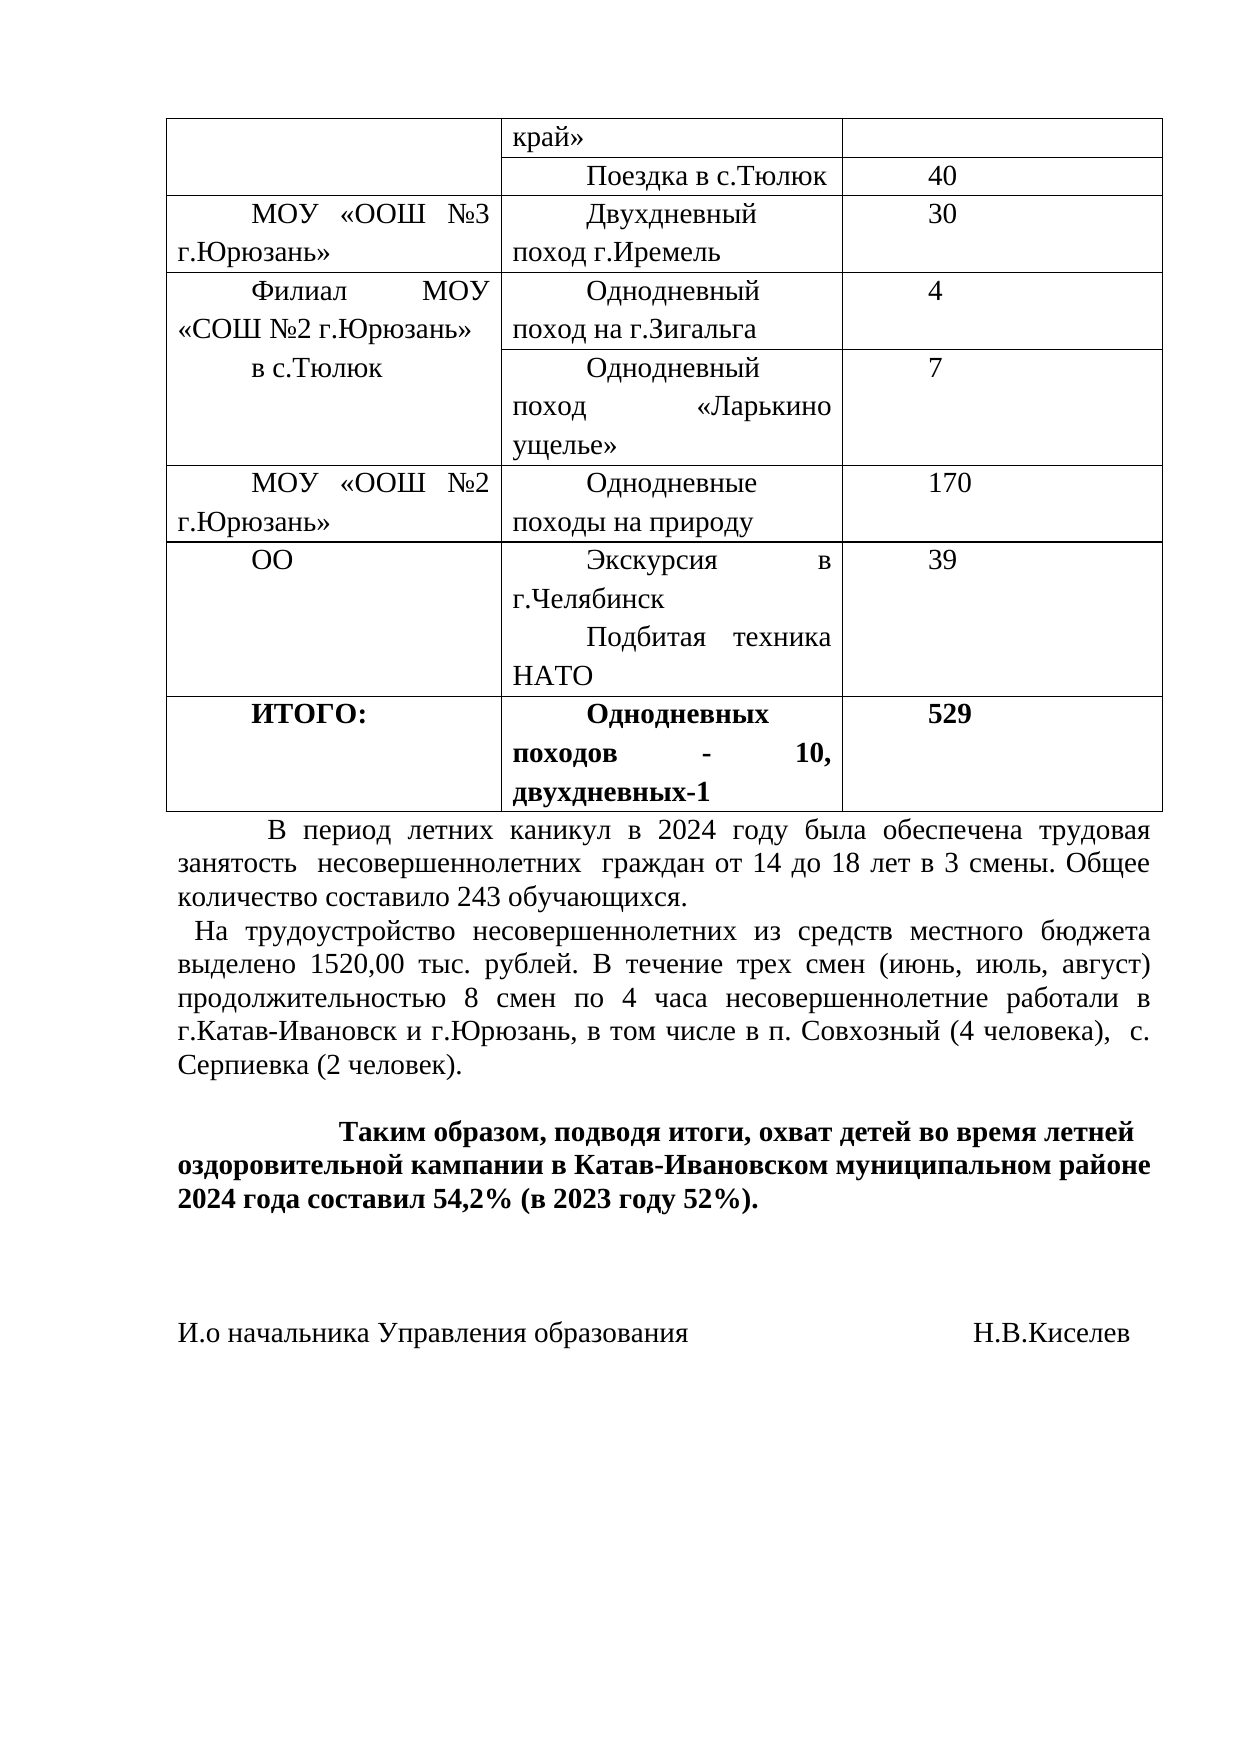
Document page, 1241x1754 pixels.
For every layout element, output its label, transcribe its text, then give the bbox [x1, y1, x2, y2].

table_cell Экскурсия в г.Челябинск Подбитая техника НАТО [502, 543, 842, 696]
table_cell Филиал МОУ «СОШ №2 г.Юрюзань» в с.Тюлюк [167, 273, 501, 464]
table_cell 529 [843, 697, 1162, 811]
table_cell 170 [843, 466, 1162, 541]
table_cell 40 [843, 158, 1162, 195]
table_cell 7 [843, 350, 1162, 464]
table_cell Однодневные походы на природу [502, 466, 842, 541]
table_cell ИТОГО: [167, 697, 501, 811]
table_cell Двухдневный поход г.Иремель [502, 196, 842, 272]
table_cell 4 [843, 273, 1162, 349]
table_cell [502, 119, 842, 157]
table_cell 30 [843, 196, 1162, 272]
table_cell Поездка в с.Тюлюк [502, 158, 842, 195]
text В период летних каникул в 2024 году была обеспечена трудовая занятость несовершеннолетних граждан от 14 до 18 лет в 3 смены. Общее количество составило 243 обучающихся. [177, 812, 1152, 913]
table_cell МОУ «ООШ №3 г.Юрюзань» [167, 196, 501, 272]
table_cell Однодневный поход на г.Зигальга [502, 273, 842, 349]
text Таким образом, подводя итоги, охват детей во время летней оздоровительной кампании в Катав-Ивановском муниципальном районе 2024 года составил 54,2% (в 2023 году 52%). [177, 1114, 1152, 1214]
table_cell 39 [843, 543, 1162, 696]
text И.о начальника Управления образования Н.В.Киселев [177, 1315, 1152, 1349]
table_cell ОО [167, 543, 501, 696]
table_cell МОУ «ООШ №2 г.Юрюзань» [167, 466, 501, 541]
table_cell Однодневных походов - 10, двухдневных-1 [502, 697, 842, 811]
table_cell 80 [843, 119, 1162, 157]
table_cell Однодневный поход «Ларькино ущелье» [502, 350, 842, 464]
text На трудоустройство несовершеннолетних из средств местного бюджета выделено 1520,00 тыс. рублей. В течение трех смен (июнь, июль, август) продолжительностью 8 смен по 4 часа несовершеннолетние работали в г.Катав-Ивановск и г.Юрюзань, в том числе в п. Совхозный (4 человека), с. Серпиевка (2 человек). [177, 913, 1152, 1080]
